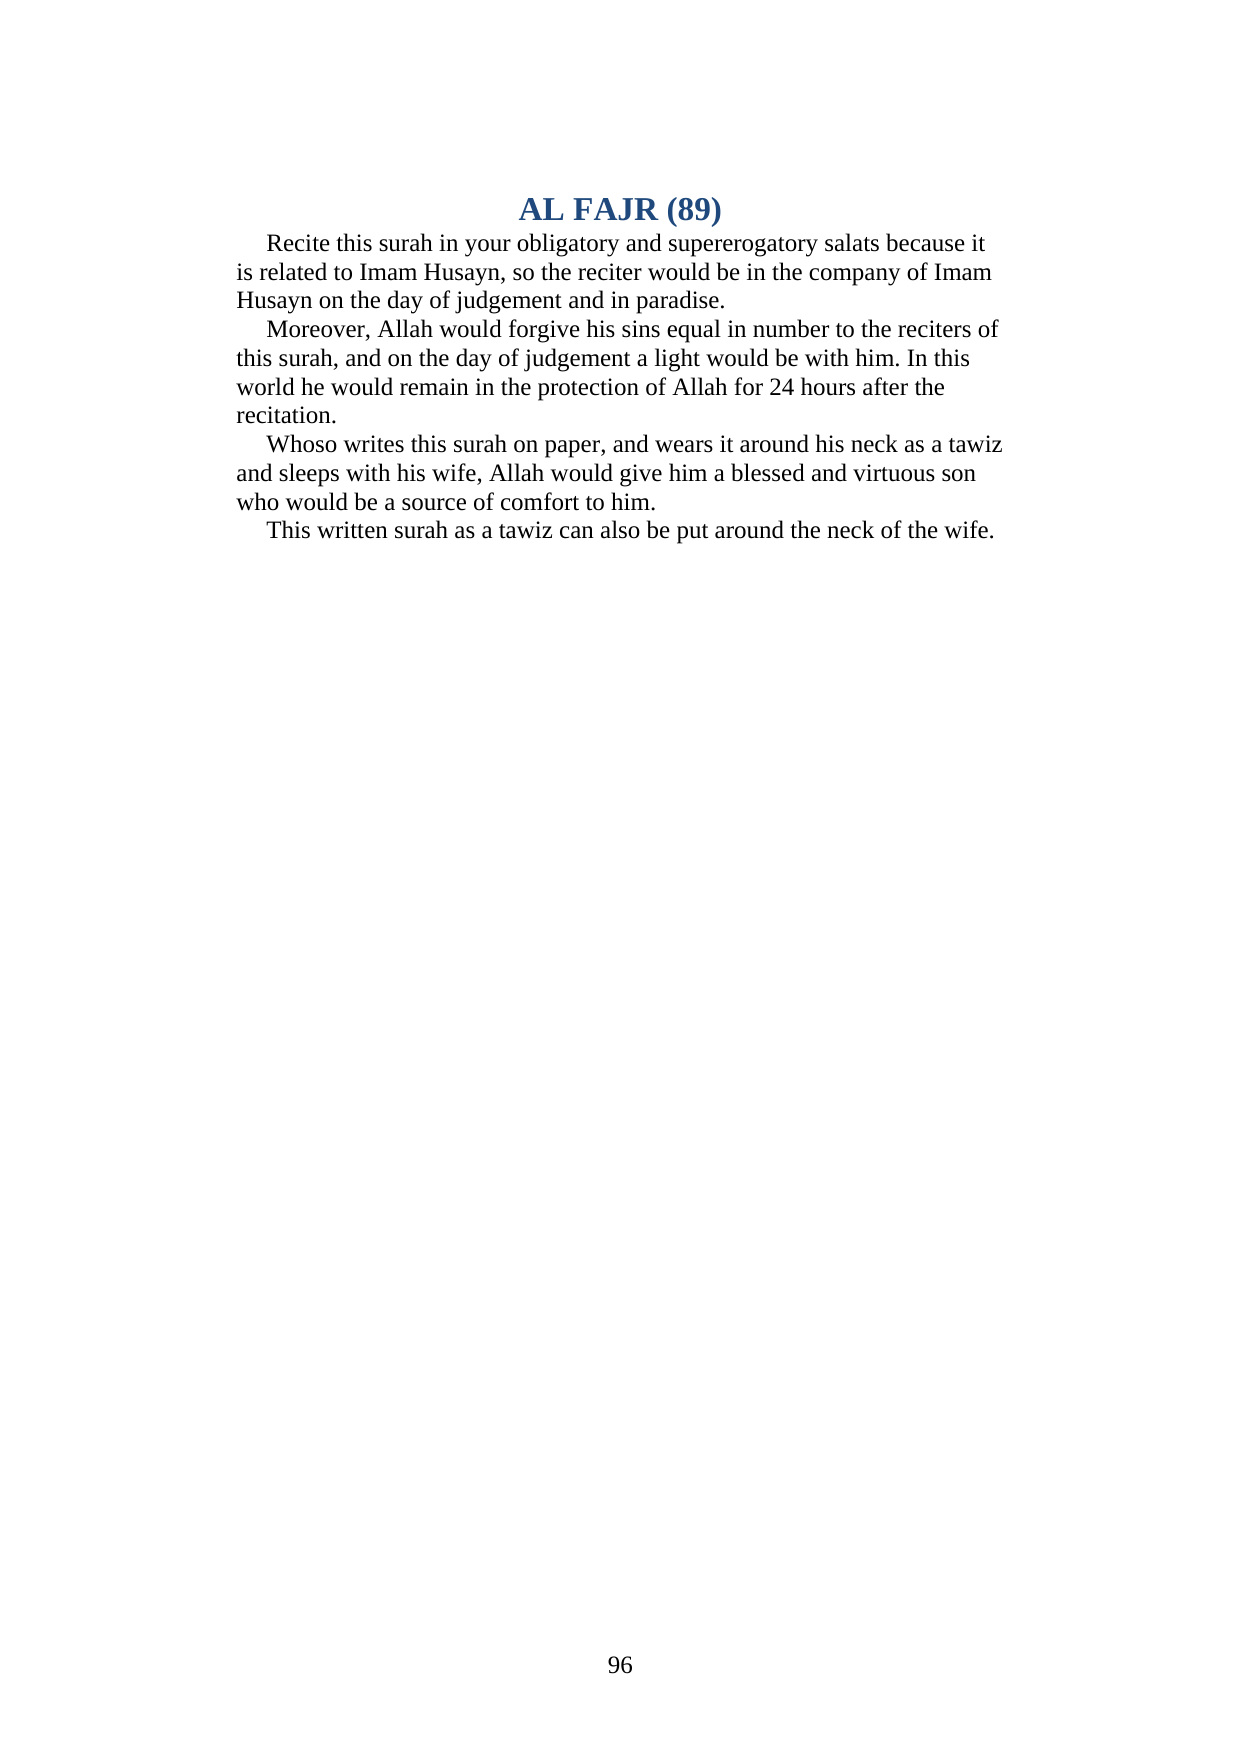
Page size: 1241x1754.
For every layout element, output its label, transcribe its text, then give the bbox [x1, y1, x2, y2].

text Recite this surah in your obligatory and supererogatory salats because it is related to Imam Husayn, so the reciter would be in the company of Imam Husayn on the day of judgement and in paradise. [236, 228, 1004, 314]
subtitle AL FAJR (89) [236, 190, 1004, 228]
text Whoso writes this surah on paper, and wears it around his neck as a tawiz and sleeps with his wife, Allah would give him a blessed and virtuous son who would be a source of comfort to him. [236, 429, 1004, 516]
text This written surah as a tawiz can also be put around the neck of the wife. [236, 516, 1004, 544]
text Moreover, Allah would forgive his sins equal in number to the reciters of this surah, and on the day of judgement a light would be with him. In this world he would remain in the protection of Allah for 24 hours after the recitation. [236, 314, 1004, 429]
